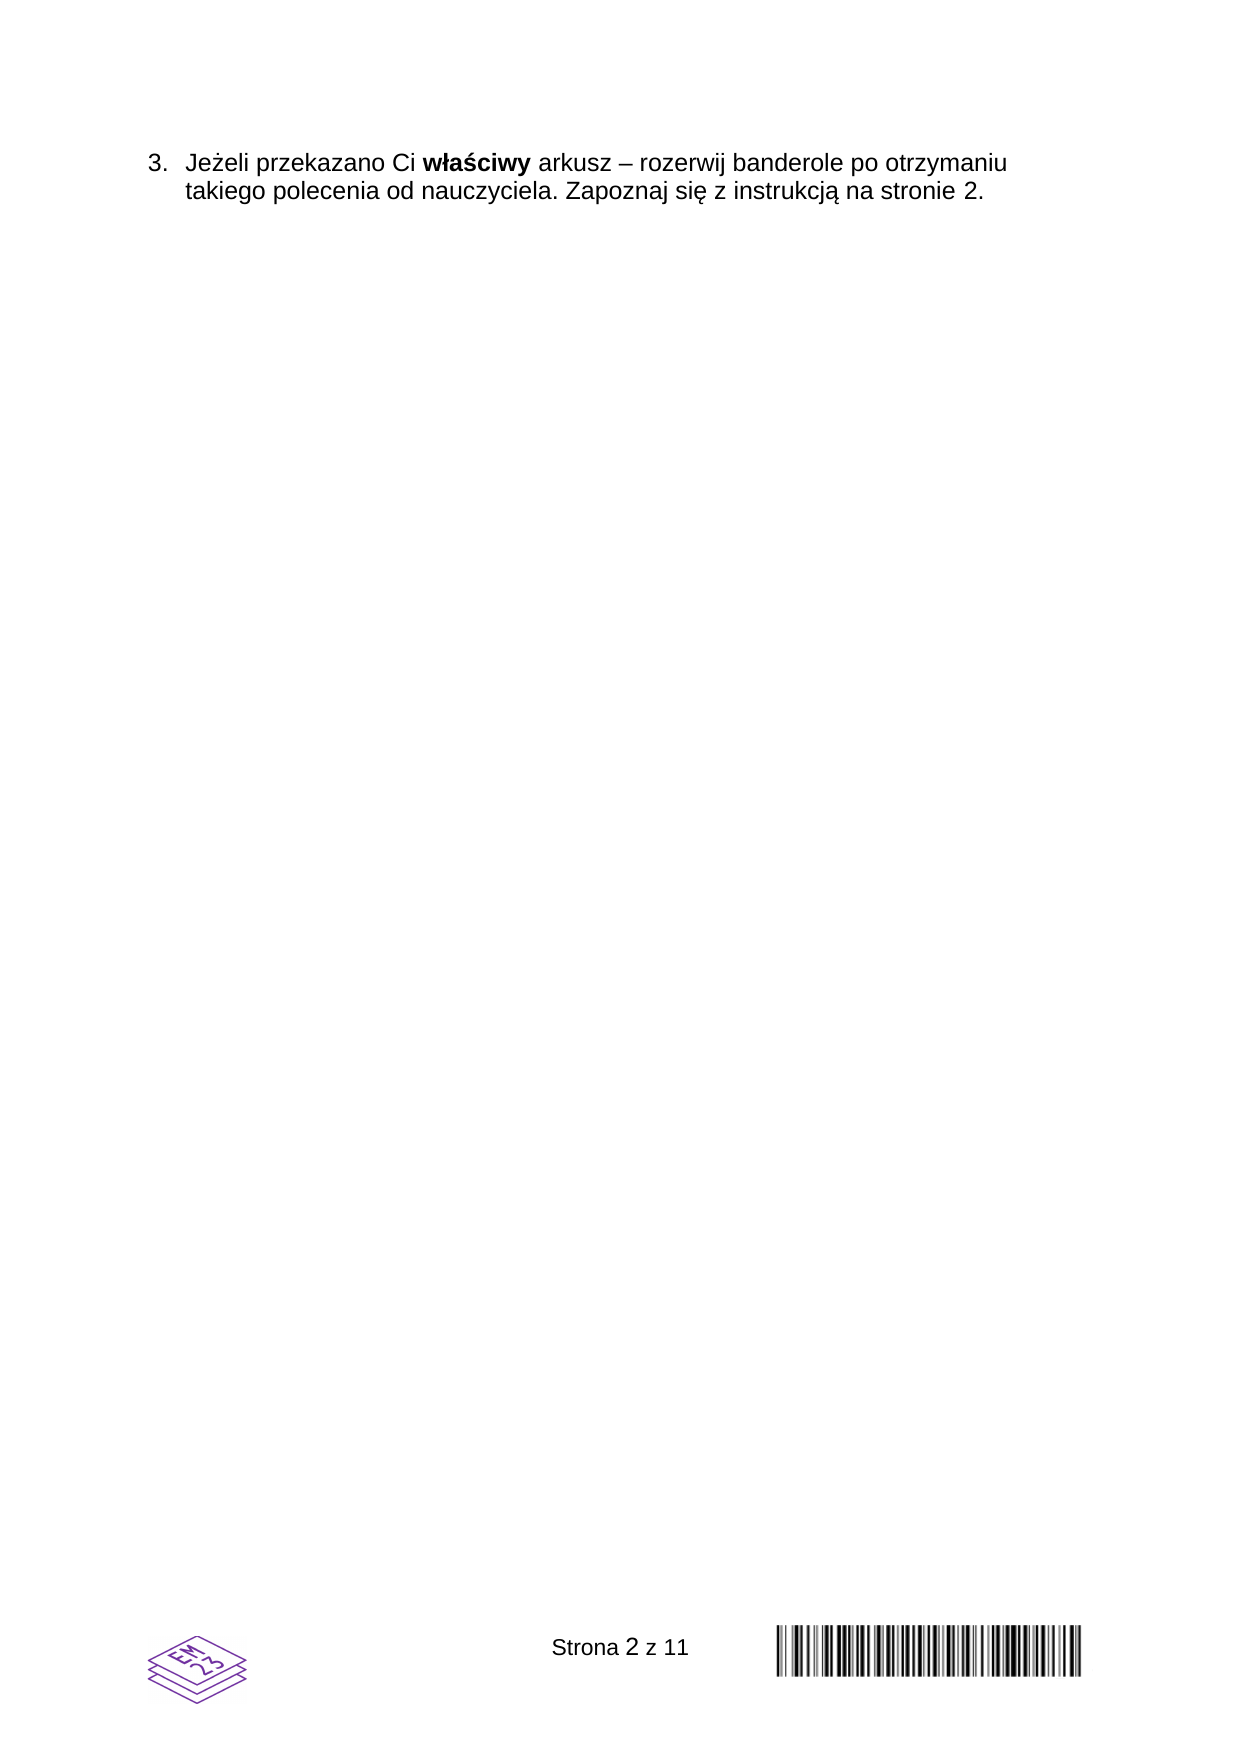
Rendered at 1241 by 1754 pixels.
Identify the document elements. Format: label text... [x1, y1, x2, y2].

picture [147, 1636, 247, 1704]
list Jeżeli przekazano Ci właściwy arkusz – rozerwij banderole po otrzymaniu takiego polecenia od nauczyciela. Zapoznaj się z instrukcją na stronie 2. [148, 148, 1093, 205]
